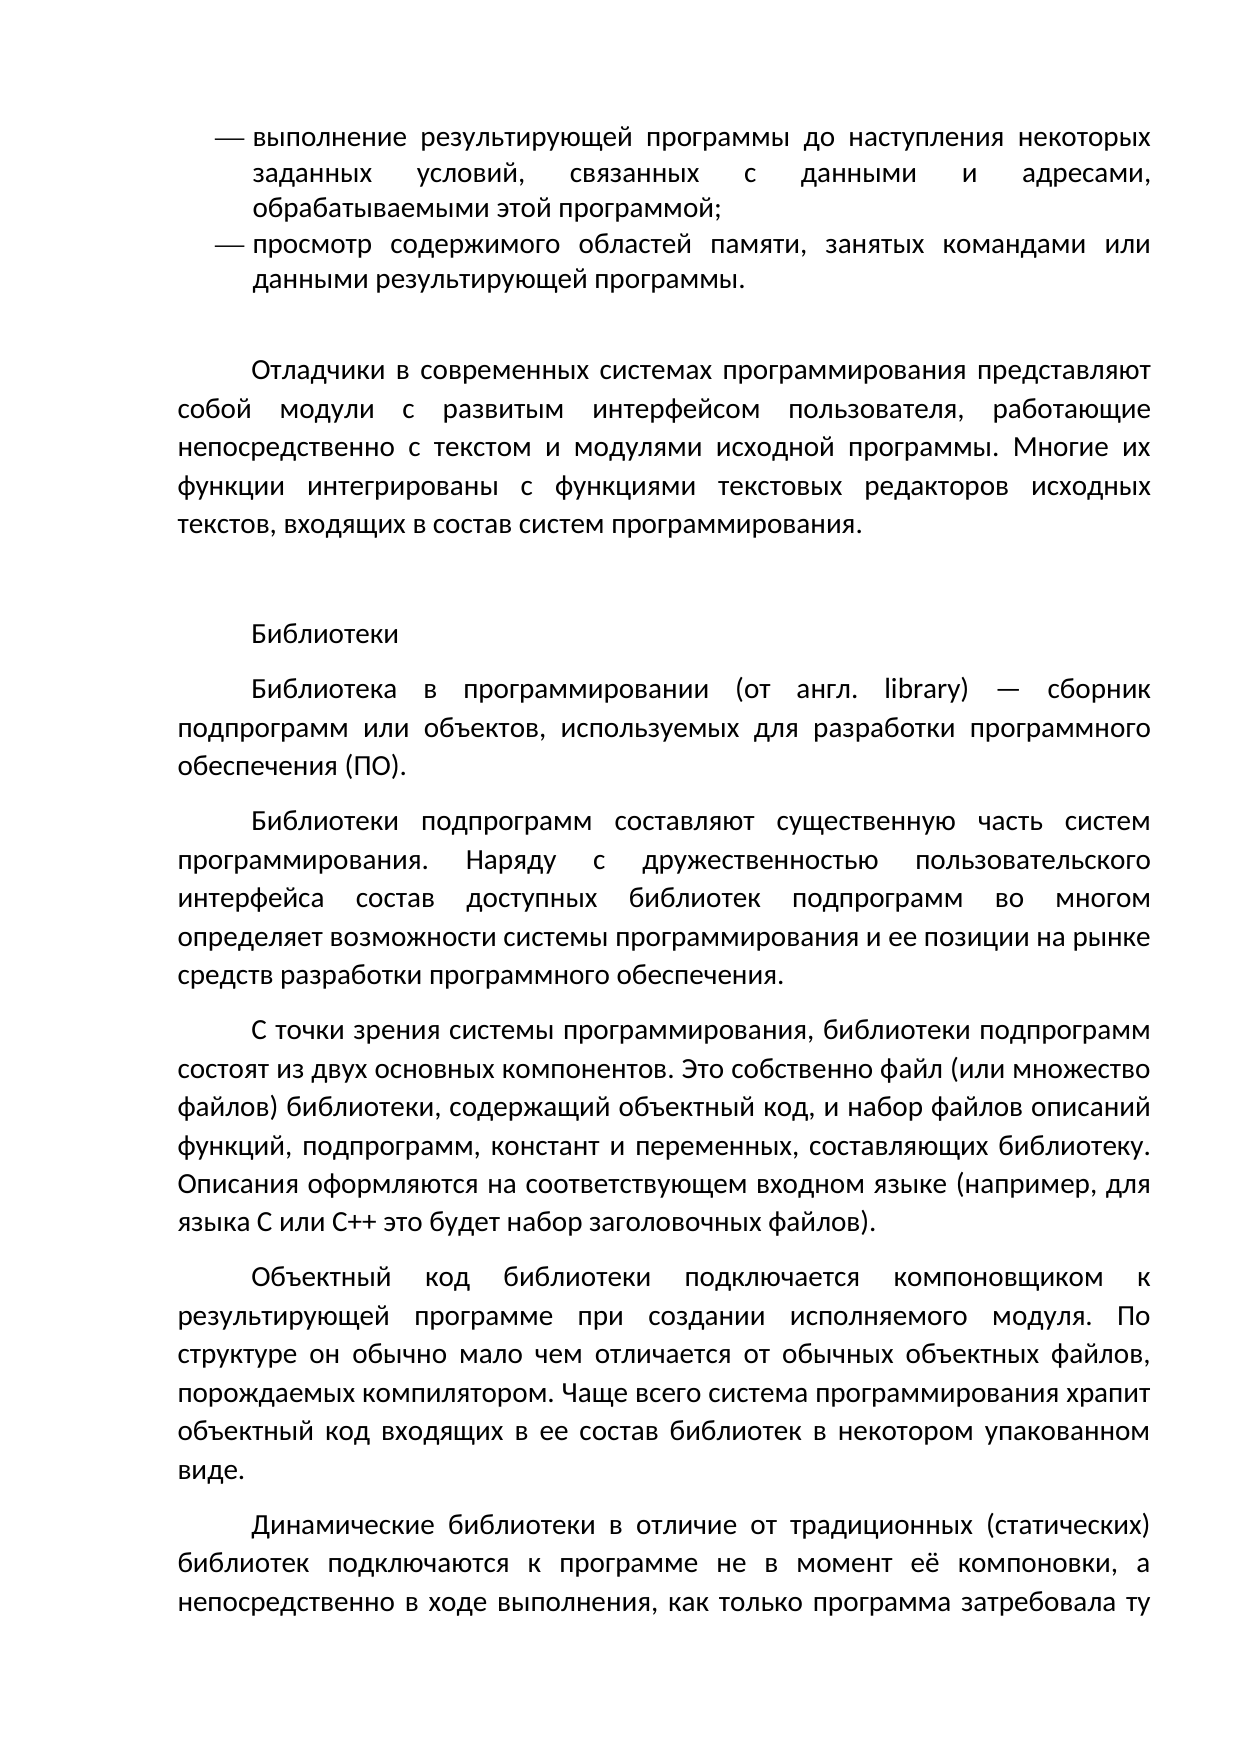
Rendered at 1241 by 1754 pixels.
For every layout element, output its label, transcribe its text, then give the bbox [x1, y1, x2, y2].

text Отладчики в современных системах программирования представляют собой модули с развитым интерфейсом пользователя, работающие непосредственно с текстом и модулями исходной программы. Многие их функции интегрированы с функциями текстовых редакторов исходных текстов, входящих в состав систем программирования. [177, 351, 1152, 541]
text Библиотека в программировании (от англ. library) — сборник подпрограмм или объектов, используемых для разработки программного обеспечения (ПО). [177, 670, 1152, 783]
text С точки зрения системы программирования, библиотеки подпрограмм состоят из двух основных компонентов. Это собственно файл (или множество файлов) библиотеки, содержащий объектный код, и набор файлов описаний функций, подпрограмм, констант и переменных, составляющих библиотеку. Описания оформляются на соответствующем входном языке (например, для языка С или С++ это будет набор заголовочных файлов). [177, 1011, 1152, 1239]
list выполнение результирующей программы до наступления некоторых заданных условий, связанных с данными и адресами, обрабатываемыми этой программой; [215, 118, 1152, 225]
list просмотр содержимого областей памяти, занятых командами или данными результирующей программы. [215, 225, 1152, 296]
text Объектный код библиотеки подключается компоновщиком к результирующей программе при создании исполняемого модуля. По структуре он обычно мало чем отличается от обычных объектных файлов, порождаемых компилятором. Чаще всего система программирования храпит объектный код входящих в ее состав библиотек в некотором упакованном виде. [177, 1258, 1152, 1486]
text Библиотеки [177, 615, 1152, 651]
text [177, 1506, 1152, 1618]
text Библиотеки подпрограмм составляют существенную часть систем программирования. Наряду с дружественностью пользовательского интерфейса состав доступных библиотек подпрограмм во многом определяет возможности системы программирования и ее позиции на рынке средств разработки программного обеспечения. [177, 802, 1152, 992]
